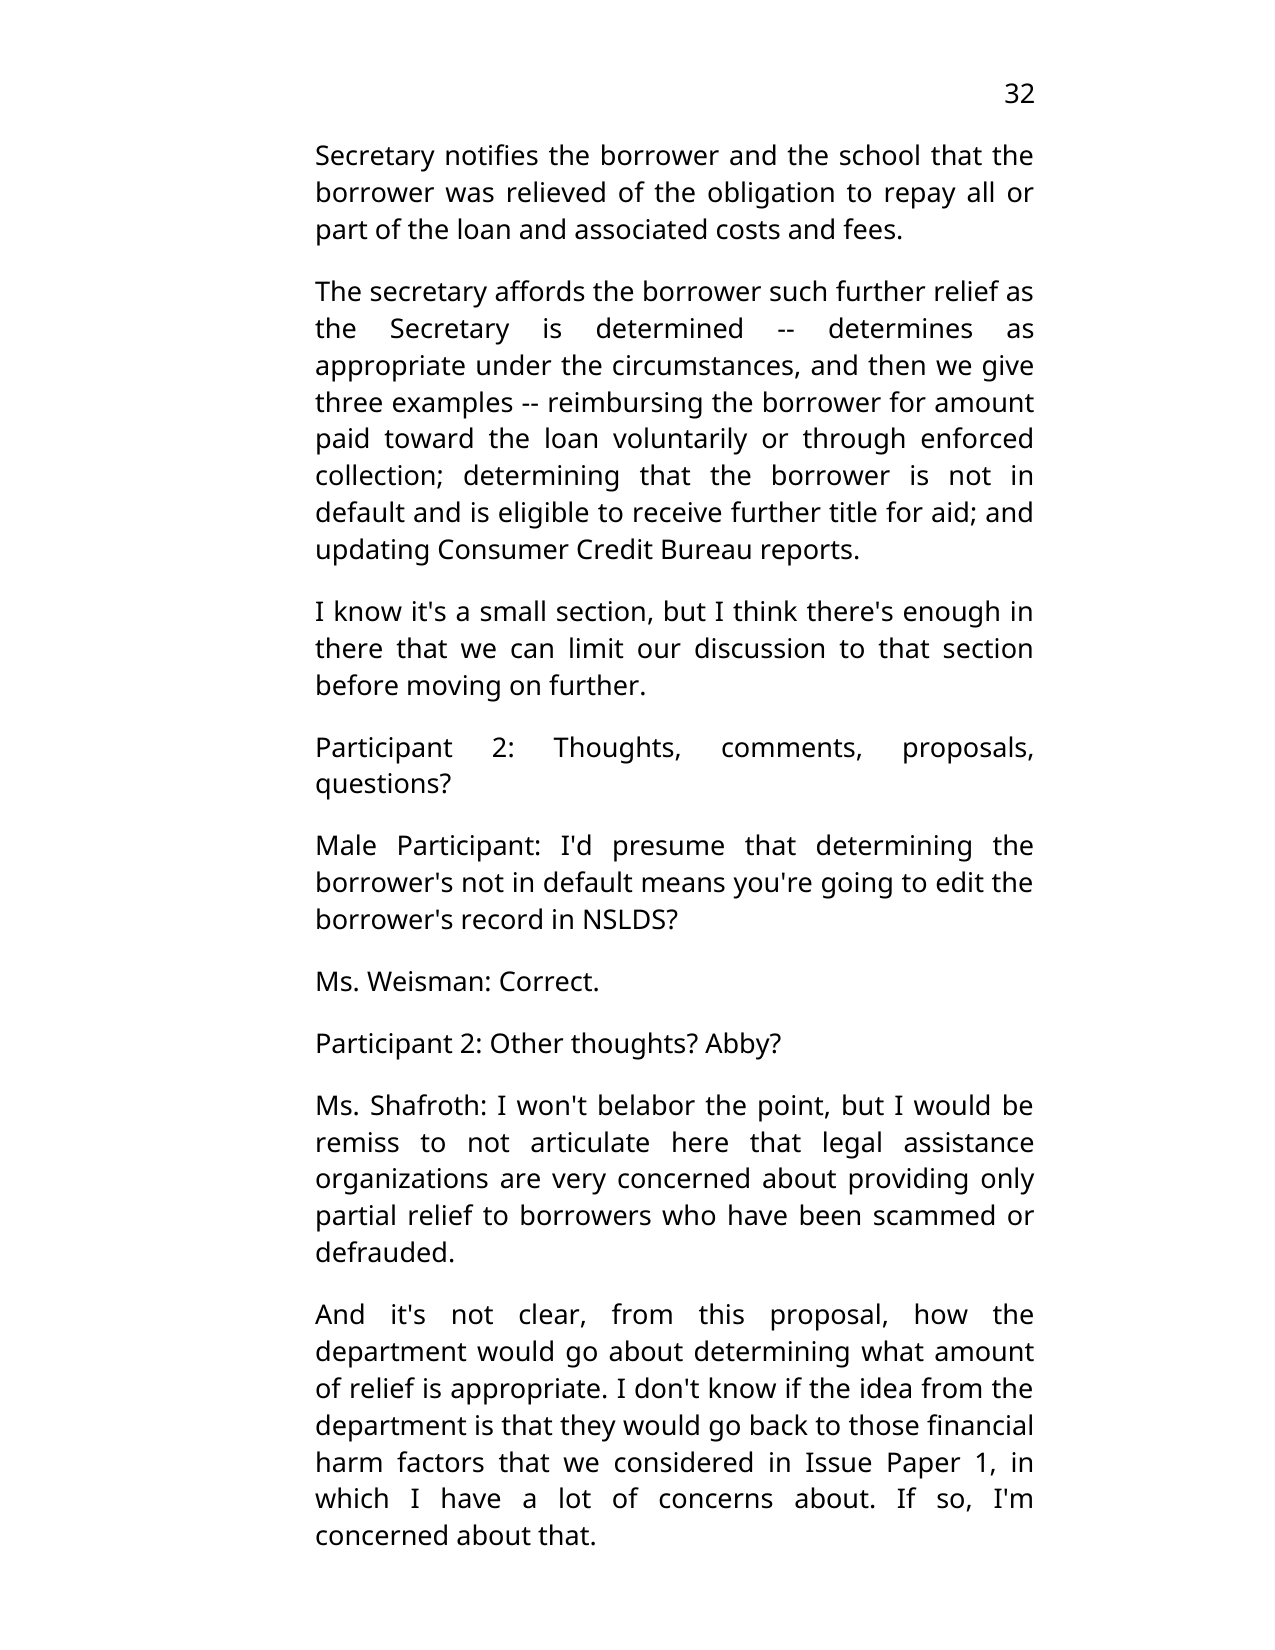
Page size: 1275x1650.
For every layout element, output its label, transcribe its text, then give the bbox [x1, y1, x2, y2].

text And it's not clear, from this proposal, how the department would go about determining what amount of relief is appropriate. I don't know if the idea from the department is that they would go back to those financial harm factors that we considered in Issue Paper 1, in which I have a lot of concerns about. If so, I'm concerned about that. [315, 1296, 1035, 1554]
text The secretary affords the borrower such further relief as the Secretary is determined -- determines as appropriate under the circumstances, and then we give three examples -- reimbursing the borrower for amount paid toward the loan voluntarily or through enforced collection; determining that the borrower is not in default and is eligible to receive further title for aid; and updating Consumer Credit Bureau reports. [315, 272, 1035, 567]
text I know it's a small section, but I think there's enough in there that we can limit our discussion to that section before moving on further. [315, 592, 1035, 703]
text Participant 2: Thoughts, comments, proposals, questions? [315, 728, 1035, 802]
text Male Participant: I'd presume that determining the borrower's not in default means you're going to edit the borrower's record in NSLDS? [315, 827, 1035, 937]
text Participant 2: Other thoughts? Abby? [315, 1024, 1035, 1061]
text Ms. Shafroth: I won't belabor the point, but I would be remiss to not articulate here that legal assistance organizations are very concerned about providing only partial relief to borrowers who have been scammed or defrauded. [315, 1086, 1035, 1271]
text Ms. Weisman: Correct. [315, 962, 1035, 999]
text Secretary notifies the borrower and the school that the borrower was relieved of the obligation to repay all or part of the loan and associated costs and fees. [315, 137, 1035, 247]
